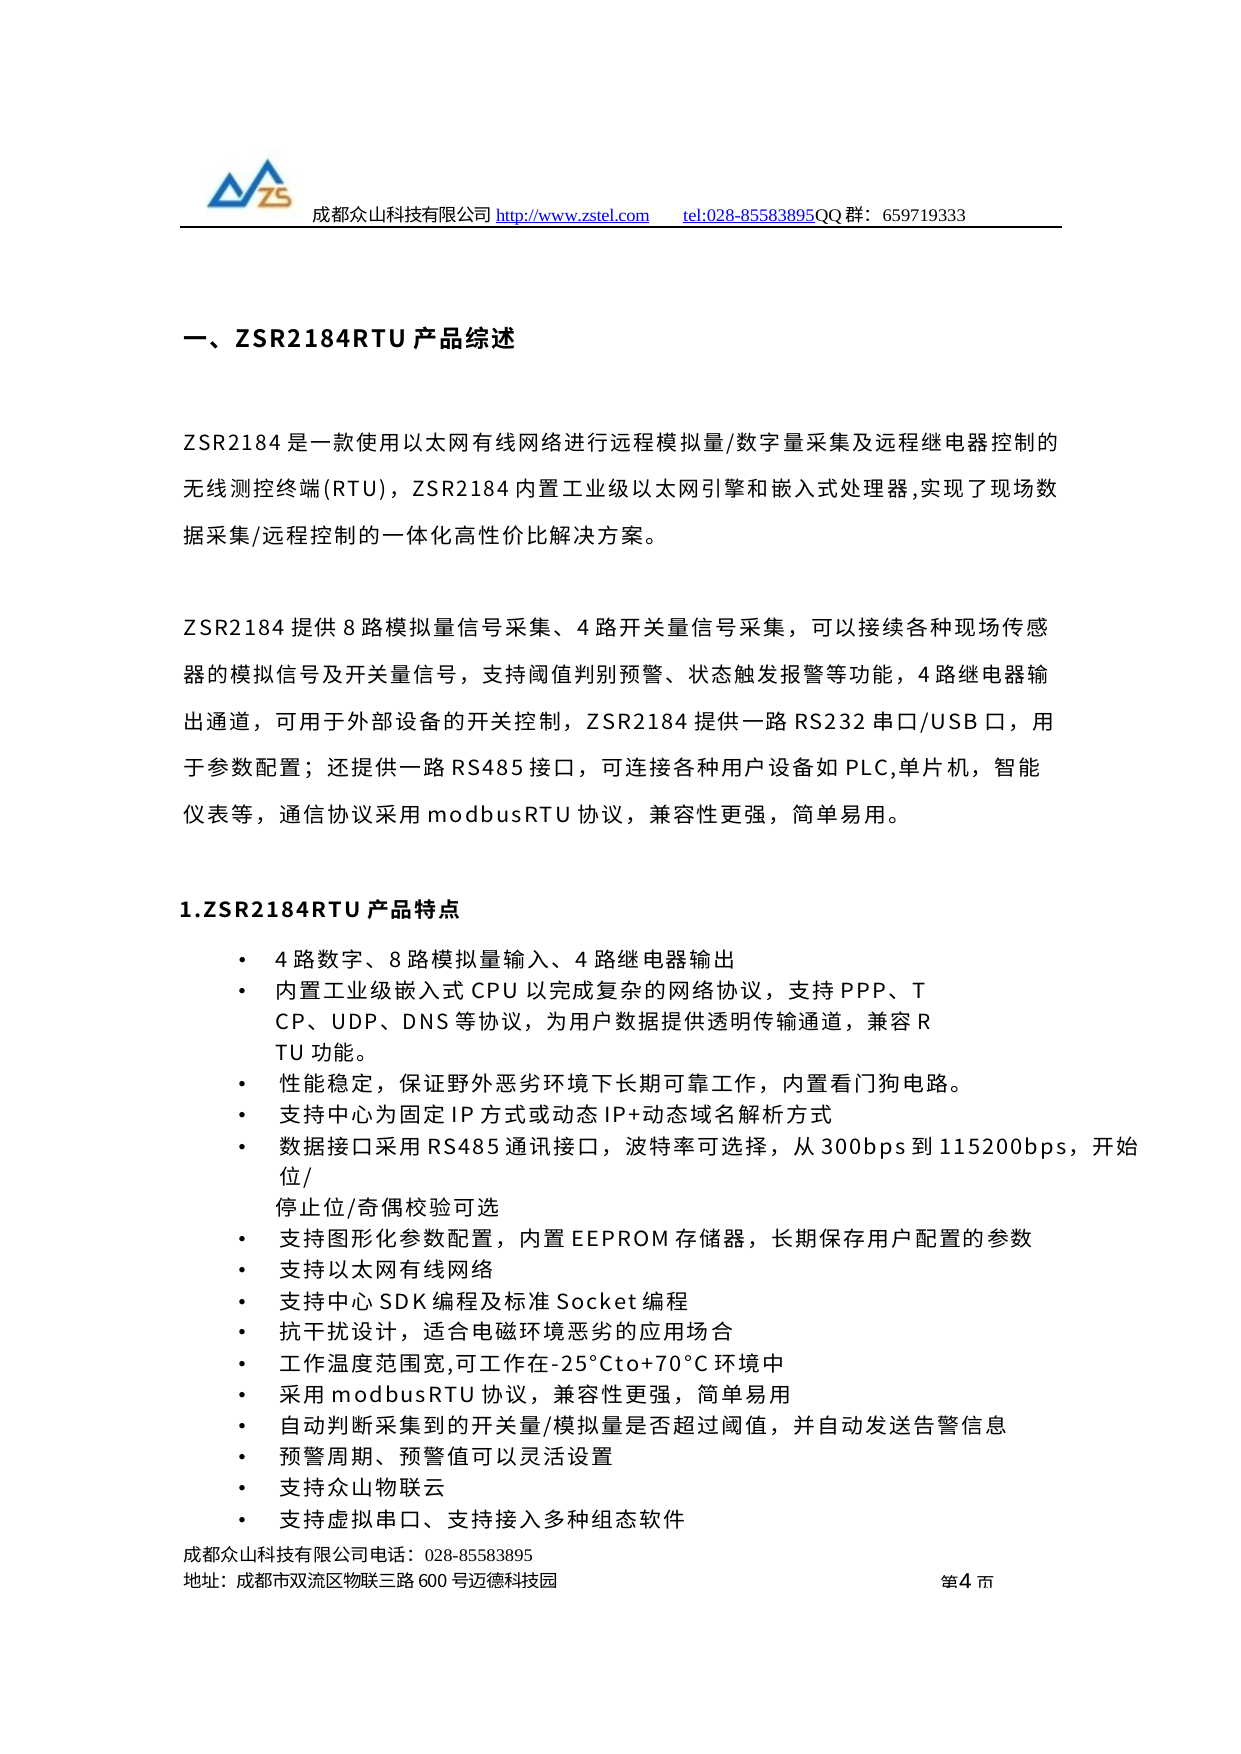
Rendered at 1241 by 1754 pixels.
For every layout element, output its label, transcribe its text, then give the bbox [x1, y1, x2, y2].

list 支持虚拟串口、支持接入多种组态软件 [238, 1503, 1138, 1533]
picture [206, 148, 304, 219]
list 自动判断采集到的开关量/模拟量是否超过阈值，并自动发送告警信息 [238, 1409, 1138, 1440]
list 支持图形化参数配置，内置EEPROM存储器，长期保存用户配置的参数 [238, 1222, 1138, 1253]
list 预警周期、预警值可以灵活设置 [238, 1440, 1138, 1470]
list 性能稳定，保证野外恶劣环境下长期可靠工作，内置看门狗电路。 [238, 1068, 1138, 1098]
list 内置工业级嵌入式CPU以完成复杂的网络协议，支持PPP、TCP、UDP、DNS等协议，为用户数据提供透明传输通道，兼容RTU功能。 [238, 974, 937, 1067]
text ZSR2184是一款使用以太网有线网络进行远程模拟量/数字量采集及远程继电器控制的无线测控终端(RTU)，ZSR2184内置工业级以太网引擎和嵌入式处理器,实现了现场数据采集/远程控制的一体化高性价比解决方案。 [183, 426, 1058, 550]
list 支持中心SDK编程及标准Socket编程 [238, 1285, 1138, 1315]
subtitle 一、ZSR2184RTU产品综述 [183, 319, 1138, 354]
subtitle 1.ZSR2184RTU产品特点 [179, 893, 1138, 924]
list 工作温度范围宽,可工作在-25°Cto+70°C环境中 [238, 1347, 1138, 1377]
list 抗干扰设计，适合电磁环境恶劣的应用场合 [238, 1315, 1138, 1346]
list 采用modbusRTU协议，兼容性更强，简单易用 [238, 1378, 1138, 1408]
list 支持中心为固定IP方式或动态IP+动态域名解析方式 [238, 1098, 1138, 1129]
text ZSR2184提供8路模拟量信号采集、4路开关量信号采集，可以接续各种现场传感器的模拟信号及开关量信号，支持阈值判别预警、状态触发报警等功能，4路继电器输出通道，可用于外部设备的开关控制，ZSR2184提供一路RS232串口/USB口，用于参数配置；还提供一路RS485接口，可连接各种用户设备如PLC,单片机，智能仪表等，通信协议采用modbusRTU协议，兼容性更强，简单易用。 [183, 611, 1061, 829]
list 支持以太网有线网络 [238, 1253, 1138, 1283]
list 4路数字、8路模拟量输入、4路继电器输出 [238, 943, 1138, 974]
list 数据接口采用RS485通讯接口，波特率可选择，从300bps到115200bps，开始位/ [238, 1130, 1138, 1191]
text 停止位/奇偶校验可选 [275, 1191, 1138, 1221]
list 支持众山物联云 [238, 1471, 1138, 1502]
